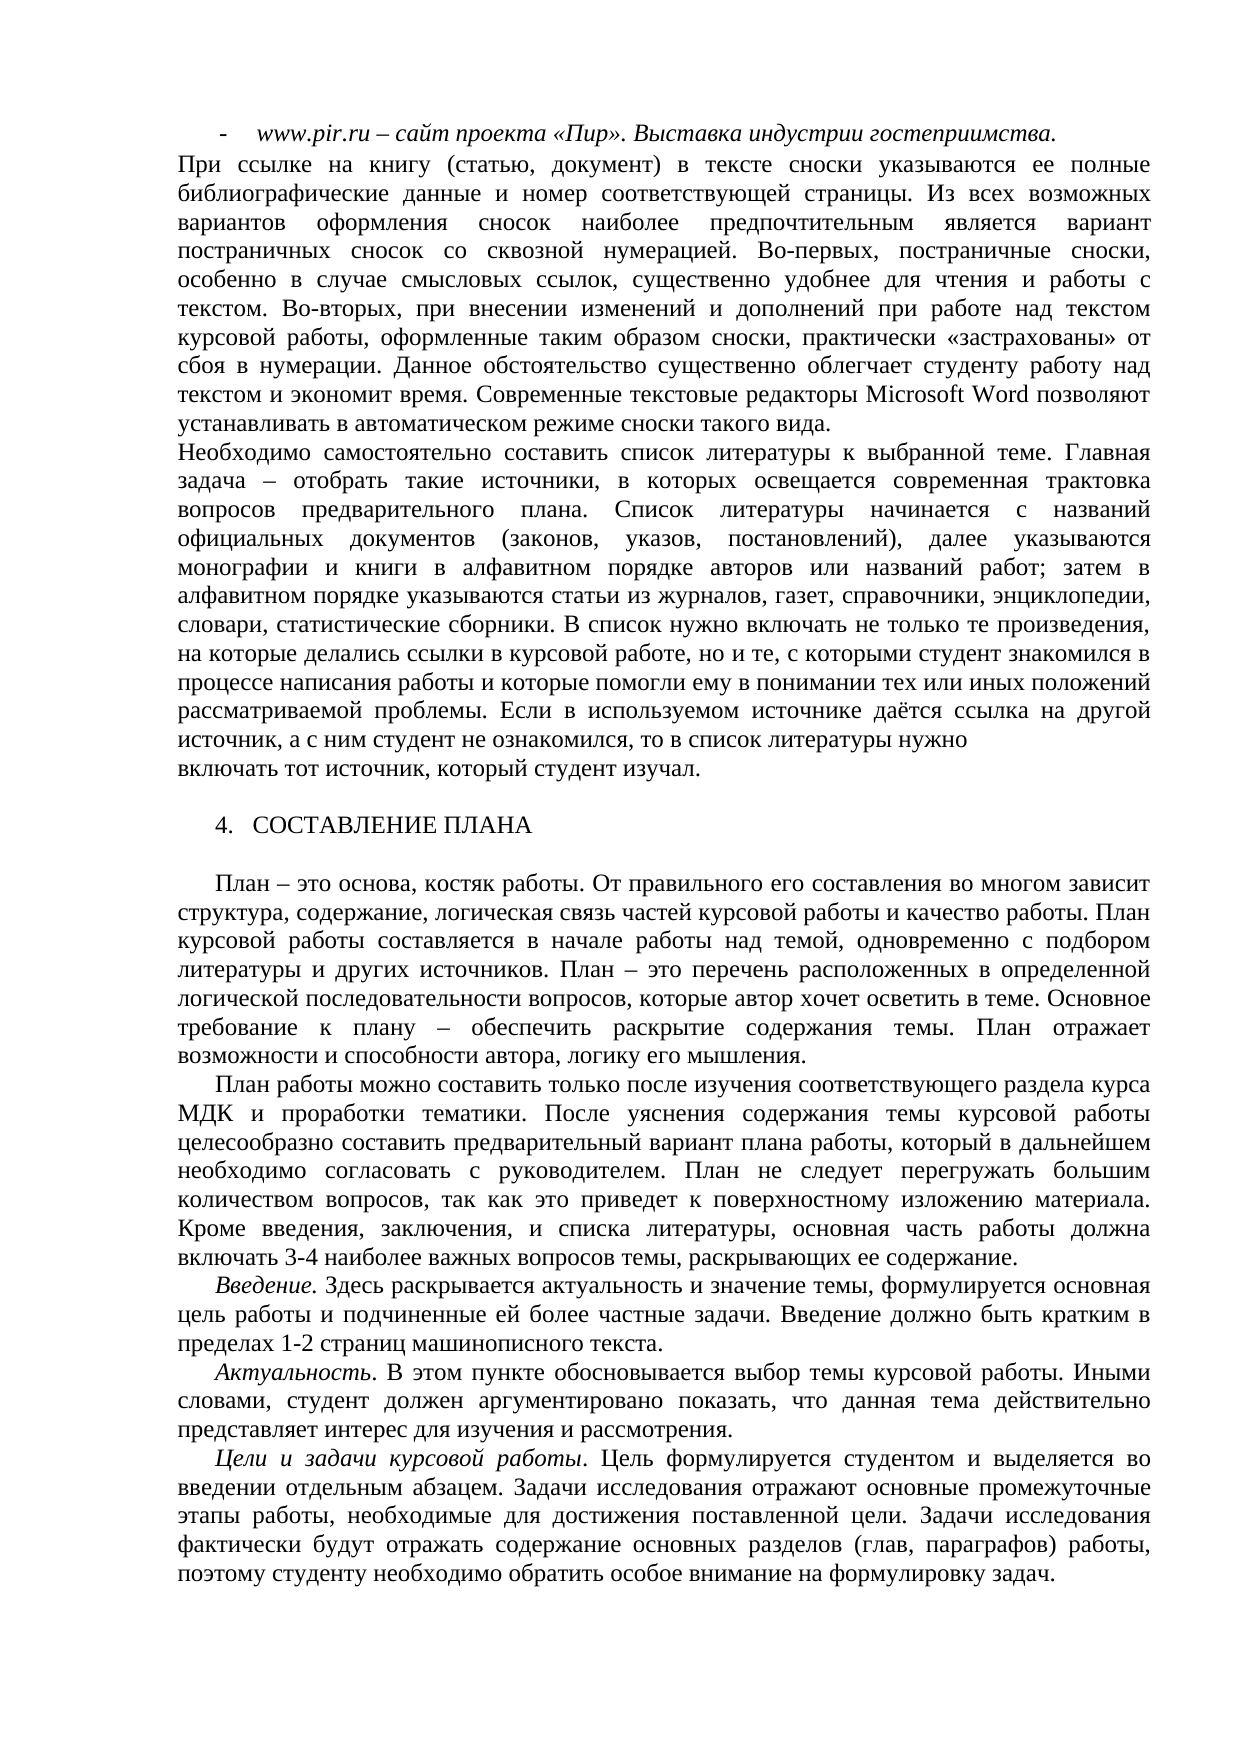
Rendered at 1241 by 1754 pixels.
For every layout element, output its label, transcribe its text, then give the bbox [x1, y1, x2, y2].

text План работы можно составить только после изучения соответствующего раздела курса МДК и проработки тематики. После уяснения содержания темы курсовой работы целесообразно составить предварительный вариант плана работы, который в дальнейшем необходимо согласовать с руководителем. План не следует перегружать большим количеством вопросов, так как это приведет к поверхностному изложению материала. Кроме введения, заключения, и списка литературы, основная часть работы должна включать 3-4 наиболее важных вопросов темы, раскрывающих ее содержание. [177, 1069, 1152, 1270]
text При ссылке на книгу (статью, документ) в тексте сноски указываются ее полные библиографические данные и номер соответствующей страницы. Из всех возможных вариантов оформления сносок наиболее предпочтительным является вариант постраничных сносок со сквозной нумерацией. Во-первых, постраничные сноски, особенно в случае смысловых ссылок, существенно удобнее для чтения и работы с текстом. Во-вторых, при внесении изменений и дополнений при работе над текстом курсовой работы, оформленные таким образом сноски, практически «застрахованы» от сбоя в нумерации. Данное обстоятельство существенно облегчает студенту работу над текстом и экономит время. Современные текстовые редакторы Microsoft Word позволяют устанавливать в автоматическом режиме сноски такого вида. [177, 149, 1152, 437]
text Цели и задачи курсовой работы. Цель формулируется студентом и выделяется во введении отдельным абзацем. Задачи исследования отражают основные промежуточные этапы работы, необходимые для достижения поставленной цели. Задачи исследования фактически будут отражать содержание основных разделов (глав, параграфов) работы, поэтому студенту необходимо обратить особое внимание на формулировку задач. [177, 1443, 1152, 1587]
text включать тот источник, который студент изучал. [177, 753, 1152, 782]
text План – это основа, костяк работы. От правильного его составления во многом зависит структура, содержание, логическая связь частей курсовой работы и качество работы. План курсовой работы составляется в начале работы над темой, одновременно с подбором литературы и других источников. План – это перечень расположенных в определенной логической последовательности вопросов, которые автор хочет осветить в теме. Основное требование к плану – обеспечить раскрытие содержания темы. План отражает возможности и способности автора, логику его мышления. [177, 868, 1152, 1069]
list СОСТАВЛЕНИЕ ПЛАНА [215, 810, 1152, 839]
text Актуальность. В этом пункте обосновывается выбор темы курсовой работы. Иными словами, студент должен аргументировано показать, что данная тема действительно представляет интерес для изучения и рассмотрения. [177, 1357, 1152, 1443]
text Необходимо самостоятельно составить список литературы к выбранной теме. Главная задача – отобрать такие источники, в которых освещается современная трактовка вопросов предварительного плана. Список литературы начинается с названий официальных документов (законов, указов, постановлений), далее указываются монографии и книги в алфавитном порядке авторов или названий работ; затем в алфавитном порядке указываются статьи из журналов, газет, справочники, энциклопедии, словари, статистические сборники. В список нужно включать не только те произведения, на которые делались ссылки в курсовой работе, но и те, с которыми студент знакомился в процессе написания работы и которые помогли ему в понимании тех или иных положений рассматриваемой проблемы. Если в используемом источнике даётся ссылка на другой источник, а с ним студент не ознакомился, то в список литературы нужно [177, 437, 1152, 753]
text Введение. Здесь раскрывается актуальность и значение темы, формулируется основная цель работы и подчиненные ей более частные задачи. Введение должно быть кратким в пределах 1-2 страниц машинописного текста. [177, 1270, 1152, 1357]
list www.pir.ru – сайт проекта «Пир». Выставка индустрии гостеприимства. [219, 118, 1152, 147]
